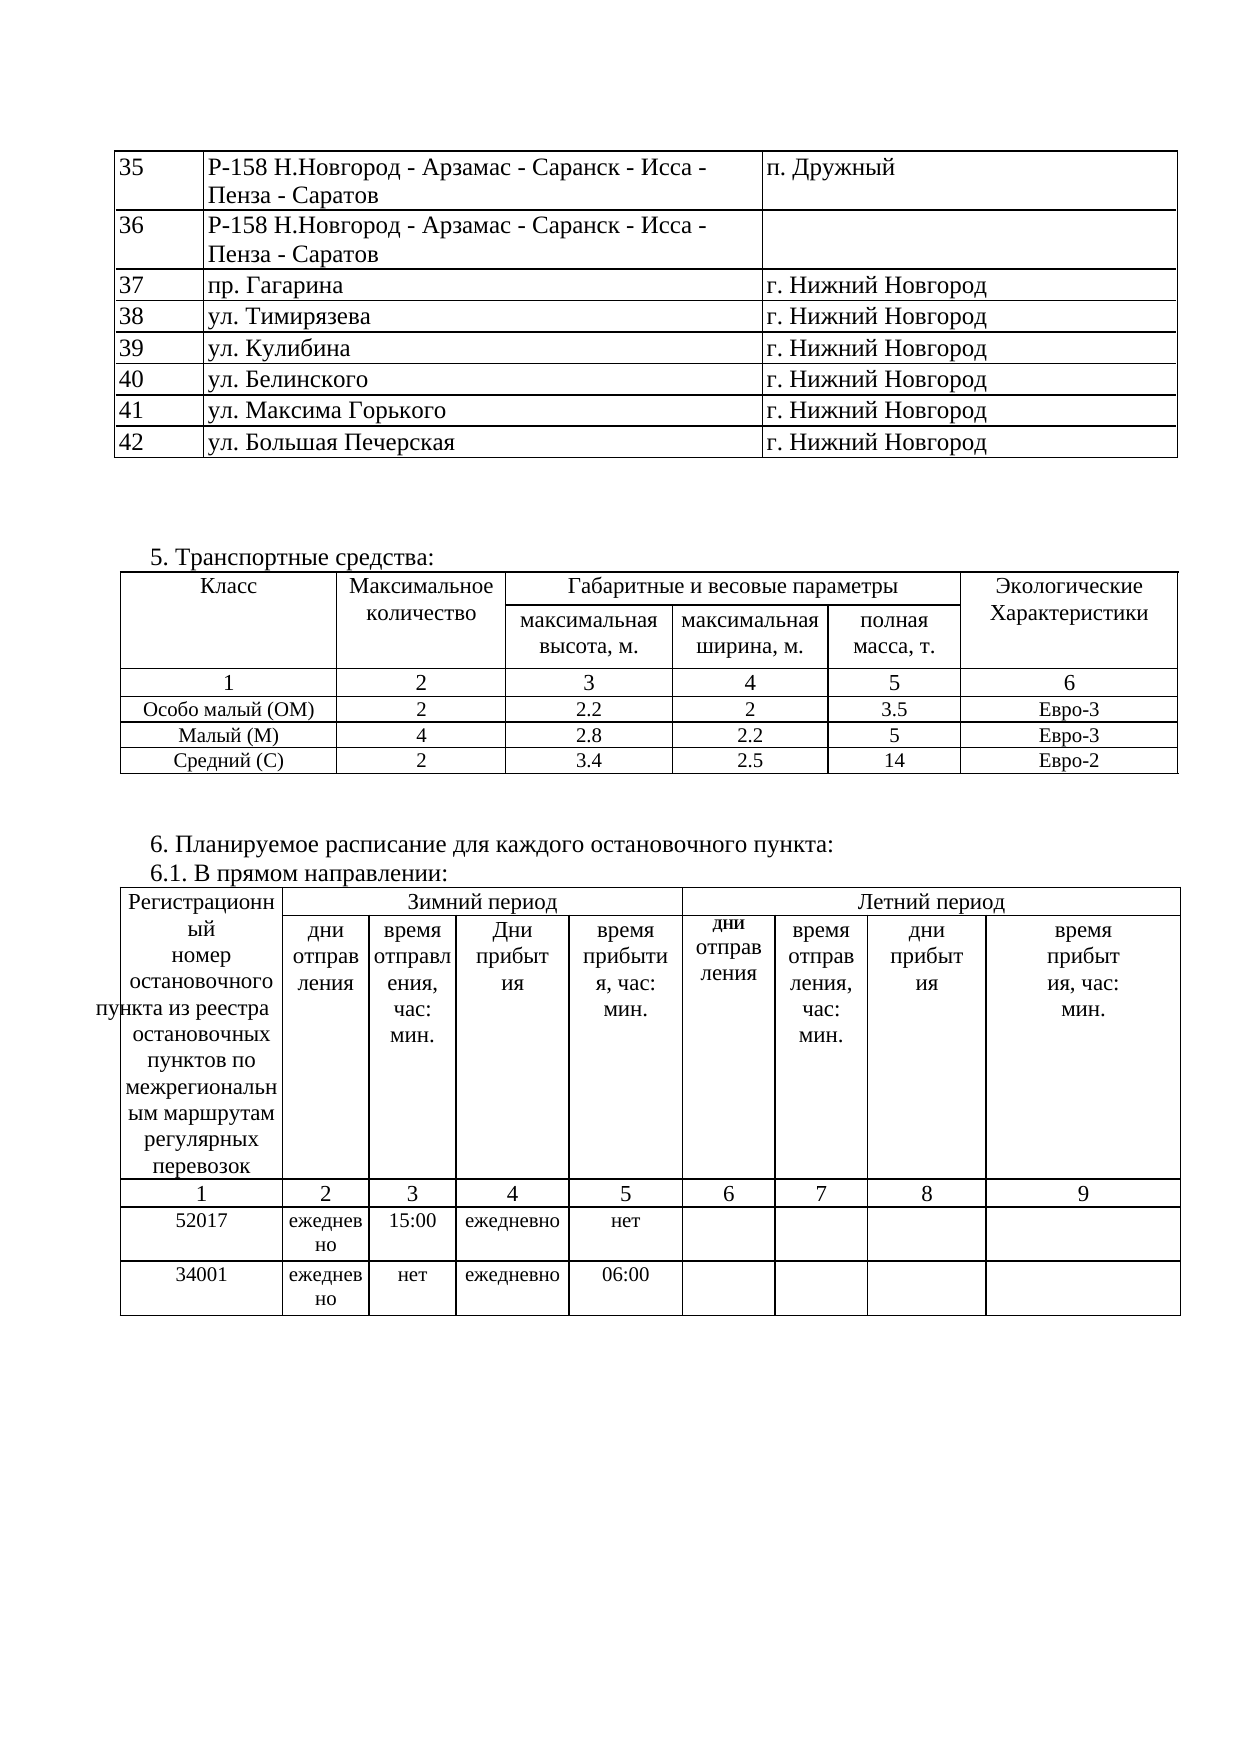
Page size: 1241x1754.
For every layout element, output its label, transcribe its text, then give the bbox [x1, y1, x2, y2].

table_cell время прибыт ия, час: мин. [987, 916, 1180, 1178]
table_cell 35 [115, 152, 203, 209]
table_cell 7 [776, 1180, 867, 1206]
table_cell [763, 209, 1177, 268]
table_cell 39 [115, 332, 203, 362]
table_cell Евро-3 [961, 723, 1177, 747]
table_cell 8 [868, 1180, 985, 1206]
table_cell 5 [829, 723, 960, 747]
text 6. Планируемое расписание для каждого остановочного пункта: [150, 829, 1090, 858]
table_cell ул. Максима Горького [204, 396, 762, 425]
text 6.1. В прямом направлении: [150, 858, 1090, 887]
table_cell ежедневно [283, 1208, 368, 1260]
table_cell Средний (С) [121, 748, 336, 772]
table_cell максимальная ширина, м. [673, 606, 827, 668]
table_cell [204, 211, 762, 268]
table_cell 2.8 [506, 723, 672, 747]
table_cell ежедневно [283, 1262, 368, 1315]
table_cell 5 [570, 1180, 682, 1206]
table_cell 36 [115, 210, 203, 268]
table_cell ул. Большая Печерская [204, 427, 762, 457]
table_cell 52017 [121, 1208, 282, 1260]
table_cell 6 [683, 1180, 774, 1206]
table_header Летний период [683, 888, 1180, 914]
table_cell 6 [961, 669, 1177, 696]
table_cell нет [570, 1208, 682, 1260]
table_cell 4 [673, 669, 827, 696]
table_cell 3 [506, 669, 672, 696]
table_cell 1 [121, 1180, 282, 1206]
table_header Максимальное количество [337, 573, 505, 668]
table_cell 15:00 [370, 1208, 455, 1260]
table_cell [204, 152, 762, 209]
table_cell 2 [673, 697, 827, 721]
table_cell нет [370, 1262, 455, 1315]
table_header Класс [121, 573, 336, 668]
table_cell 38 [115, 301, 203, 331]
table_cell ежедневно [457, 1208, 568, 1260]
table_cell 40 [115, 364, 203, 394]
table_cell Малый (М) [121, 723, 336, 747]
table_cell 41 [115, 395, 203, 425]
table_cell г. Нижний Новгород [763, 268, 1177, 299]
table_cell 3.5 [829, 697, 960, 721]
table_cell 37 [115, 269, 203, 299]
table_cell полная масса, т. [829, 606, 960, 668]
table_cell [987, 1262, 1180, 1315]
table_cell 5 [829, 669, 960, 696]
table_cell 42 [115, 426, 203, 457]
table_cell 4 [457, 1180, 568, 1206]
table_cell г. Нижний Новгород [763, 425, 1177, 457]
table_cell [868, 1208, 985, 1260]
table_cell 3 [370, 1180, 455, 1206]
table_cell время отправ ления, час: мин. [776, 916, 867, 1178]
table_cell Дни прибыт ия [457, 916, 568, 1178]
table_cell [868, 1262, 985, 1315]
table_cell [776, 1208, 867, 1260]
table_header Габаритные и весовые параметры [506, 573, 960, 604]
text 5. Транспортные средства: [150, 542, 1090, 571]
table_header Экологические Характеристики [961, 573, 1177, 668]
table_cell [987, 1208, 1180, 1260]
table_cell [776, 1262, 867, 1315]
table_cell 2.2 [506, 697, 672, 721]
table_cell г. Нижний Новгород [763, 363, 1177, 394]
table_cell ул. Кулибина [204, 333, 762, 362]
table_cell время отправл ения, час: мин. [370, 916, 455, 1178]
table_cell 2 [283, 1180, 368, 1206]
table_header Регистрационный номер остановочного пункта из реестра остановочных пунктов по межрегиональным маршрутам регулярных перевозок [121, 888, 282, 1178]
table_cell 2.2 [673, 723, 827, 747]
table_cell 4 [337, 723, 505, 747]
table_cell 3.4 [506, 748, 672, 772]
table_cell п. Дружный [763, 152, 1177, 209]
table_cell г. Нижний Новгород [763, 394, 1177, 425]
table_cell 9 [987, 1180, 1180, 1206]
table_cell г. Нижний Новгород [763, 331, 1177, 362]
table_cell Особо малый (ОМ) [121, 697, 336, 721]
table_cell 2.5 [673, 748, 827, 772]
table_cell Евро-2 [961, 748, 1177, 772]
table_cell 2 [337, 697, 505, 721]
table_cell [683, 1262, 774, 1315]
table_cell 2 [337, 669, 505, 696]
table_cell дни прибыт ия [868, 916, 985, 1178]
table_cell ул. Белинского [204, 364, 762, 394]
table_cell [683, 1208, 774, 1260]
table_cell время прибыти я, час: мин. [570, 916, 682, 1178]
table_cell максимальная высота, м. [506, 606, 672, 668]
table_cell ДНИ отправ ления [683, 916, 774, 1178]
table_header Зимний период [283, 888, 682, 914]
table_cell ежедневно [457, 1262, 568, 1315]
table_cell г. Нижний Новгород [763, 300, 1177, 331]
table_cell 34001 [121, 1262, 282, 1315]
table_cell 1 [121, 669, 336, 696]
table_cell Евро-3 [961, 697, 1177, 721]
table_cell 2 [337, 748, 505, 772]
table_cell пр. Гагарина [204, 270, 762, 299]
table_cell 14 [829, 748, 960, 772]
table_cell 06:00 [570, 1262, 682, 1315]
table_cell ул. Тимирязева [204, 301, 762, 331]
table_cell дни отправ ления [283, 916, 368, 1178]
